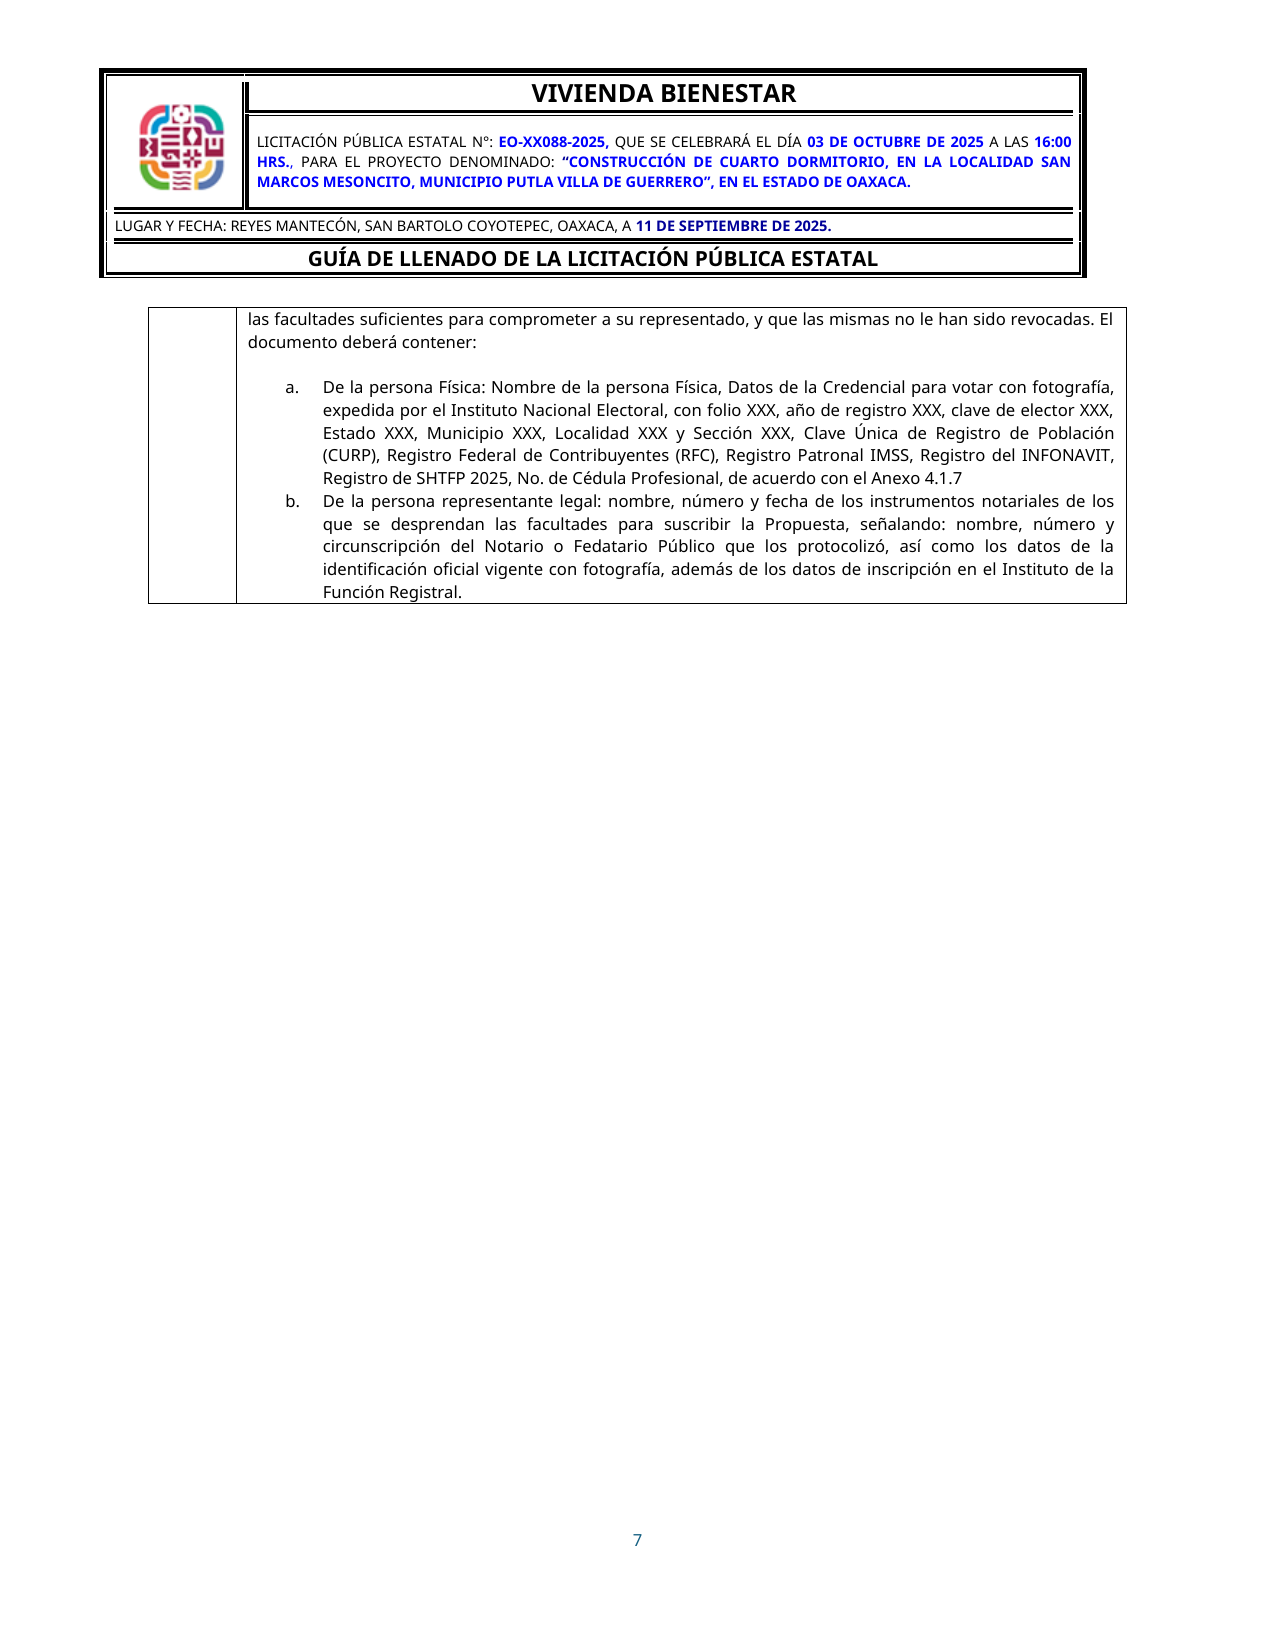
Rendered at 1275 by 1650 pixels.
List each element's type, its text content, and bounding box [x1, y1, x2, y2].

table_cell 7 [149, 308, 236, 603]
picture [128, 97, 235, 196]
